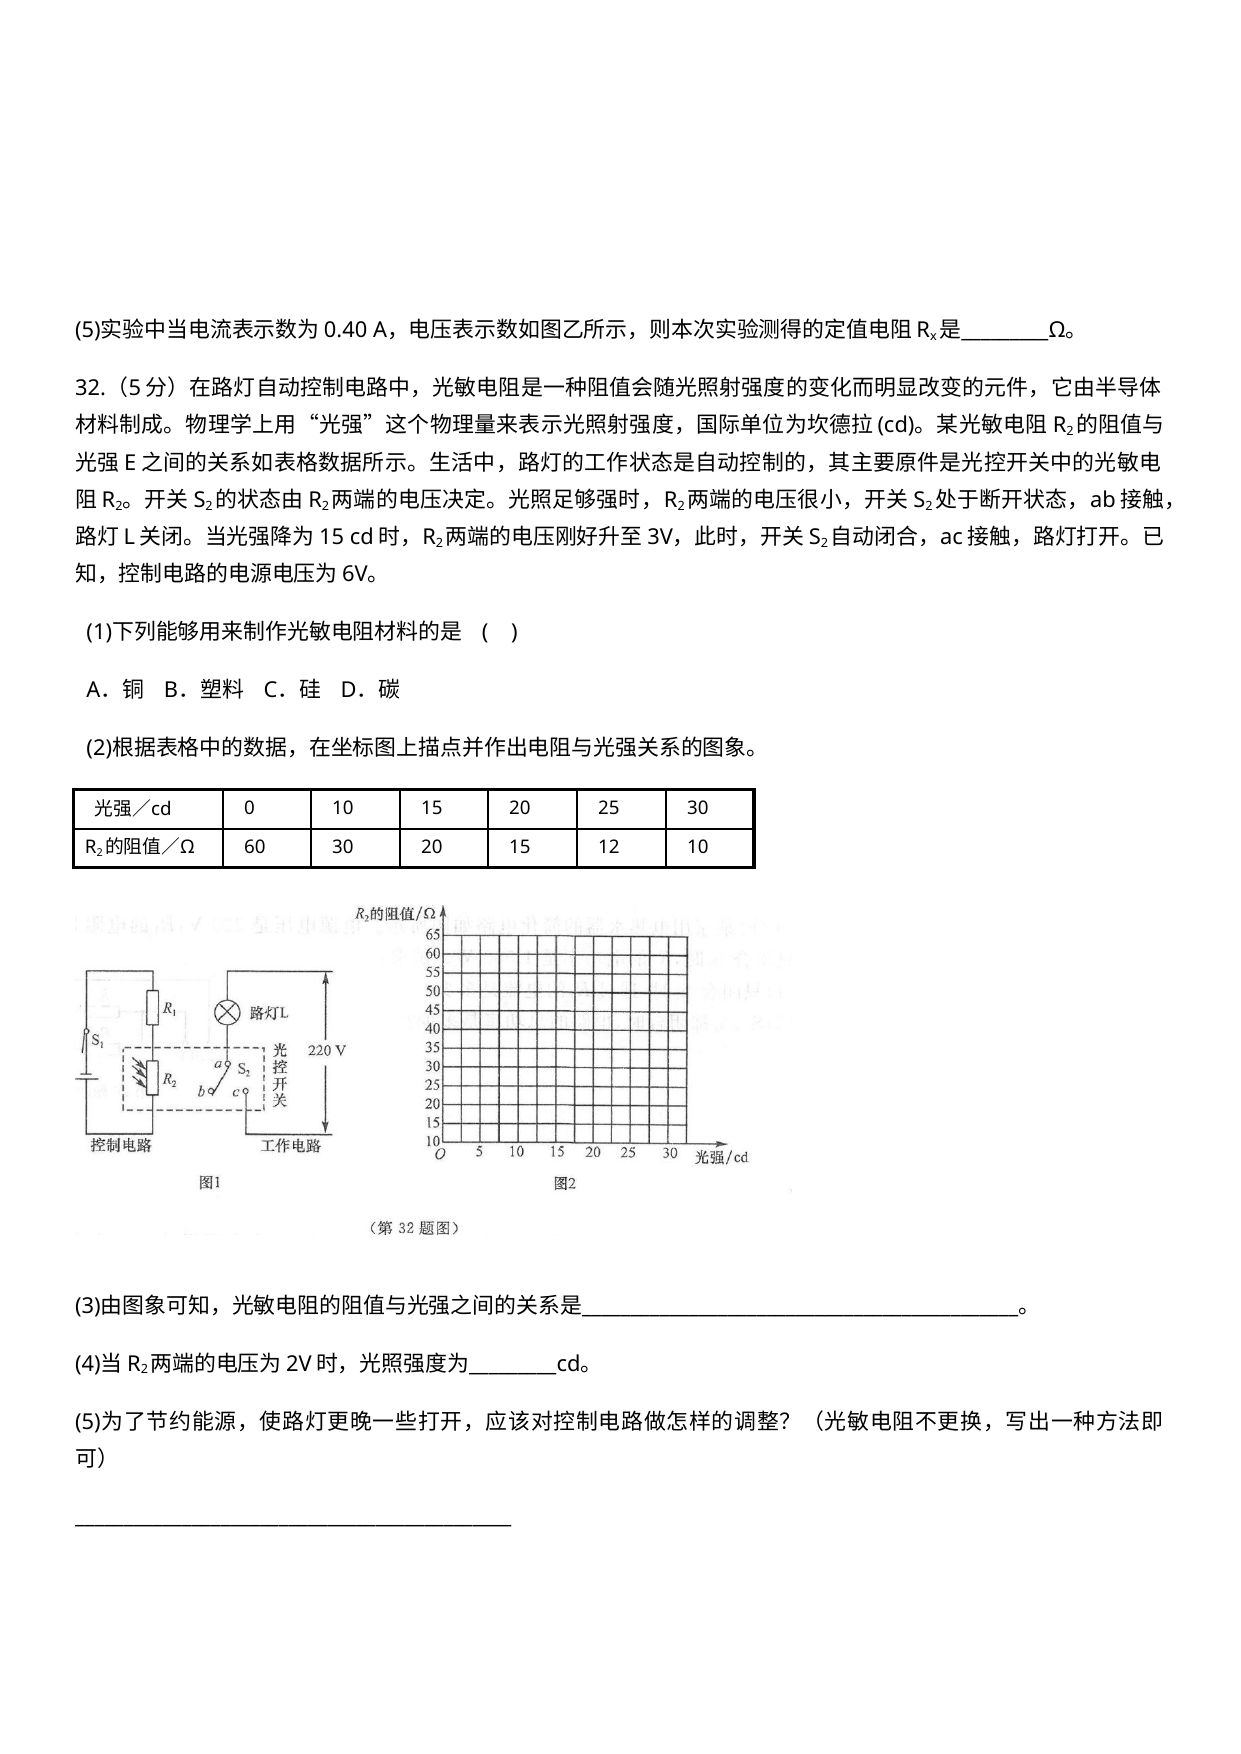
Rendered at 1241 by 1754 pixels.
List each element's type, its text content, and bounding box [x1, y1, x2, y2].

picture [75, 905, 792, 1235]
text (3)由图象可知，光敏电阻的阻值与光强之间的关系是_____________________________________________。 [75, 1287, 1165, 1320]
text 32.（5分）在路灯自动控制电路中，光敏电阻是一种阻值会随光照射强度的变化而明显改变的元件，它由半导体材料制成。物理学上用“光强”这个物理量来表示光照射强度，国际单位为坎德拉(cd)。某光敏电阻R2的阻值与光强E之间的关系如表格数据所示。生活中，路灯的工作状态是自动控制的，其主要原件是光控开关中的光敏电阻R2。开关S2的状态由R2两端的电压决定。光照足够强时，R2两端的电压很小，开关S2处于断开状态，ab接触，路灯L关闭。当光强降为15 cd时，R2两端的电压刚好升至3V，此时，开关S2自动闭合，ac接触，路灯打开。已知，控制电路的电源电压为6V。 [75, 369, 1165, 588]
table_header 10 [312, 791, 399, 827]
text (2)根据表格中的数据，在坐标图上描点并作出电阻与光强关系的图象。 [75, 730, 1165, 763]
text (4)当R2两端的电压为2V时，光照强度为_________cd。 [75, 1346, 1165, 1378]
table_cell R2的阻值／Ω [75, 830, 222, 866]
table_cell 12 [578, 830, 665, 866]
text (1)下列能够用来制作光敏电阻材料的是 ( ) [75, 614, 1165, 647]
table_header 0 [224, 791, 310, 827]
table_cell 10 [667, 830, 752, 866]
table_header 20 [489, 791, 576, 827]
table_cell 20 [401, 830, 487, 866]
table_header 光强／cd [75, 791, 222, 827]
text (5)为了节约能源，使路灯更晚一些打开，应该对控制电路做怎样的调整？（光敏电阻不更换，写出一种方法即可） [75, 1403, 1165, 1473]
table_header 25 [578, 791, 665, 827]
text A．铜 B．塑料 C．硅 D．碳 [75, 672, 1165, 704]
table_header 15 [401, 791, 487, 827]
table_header 30 [667, 791, 752, 827]
table_cell 60 [224, 830, 310, 866]
table_cell 15 [489, 830, 576, 866]
text (5)实验中当电流表示数为0.40 A，电压表示数如图乙所示，则本次实验测得的定值电阻Rx是_________Ω。 [75, 312, 1165, 344]
text _____________________________________________ [75, 1499, 1165, 1531]
table_cell 30 [312, 830, 399, 866]
